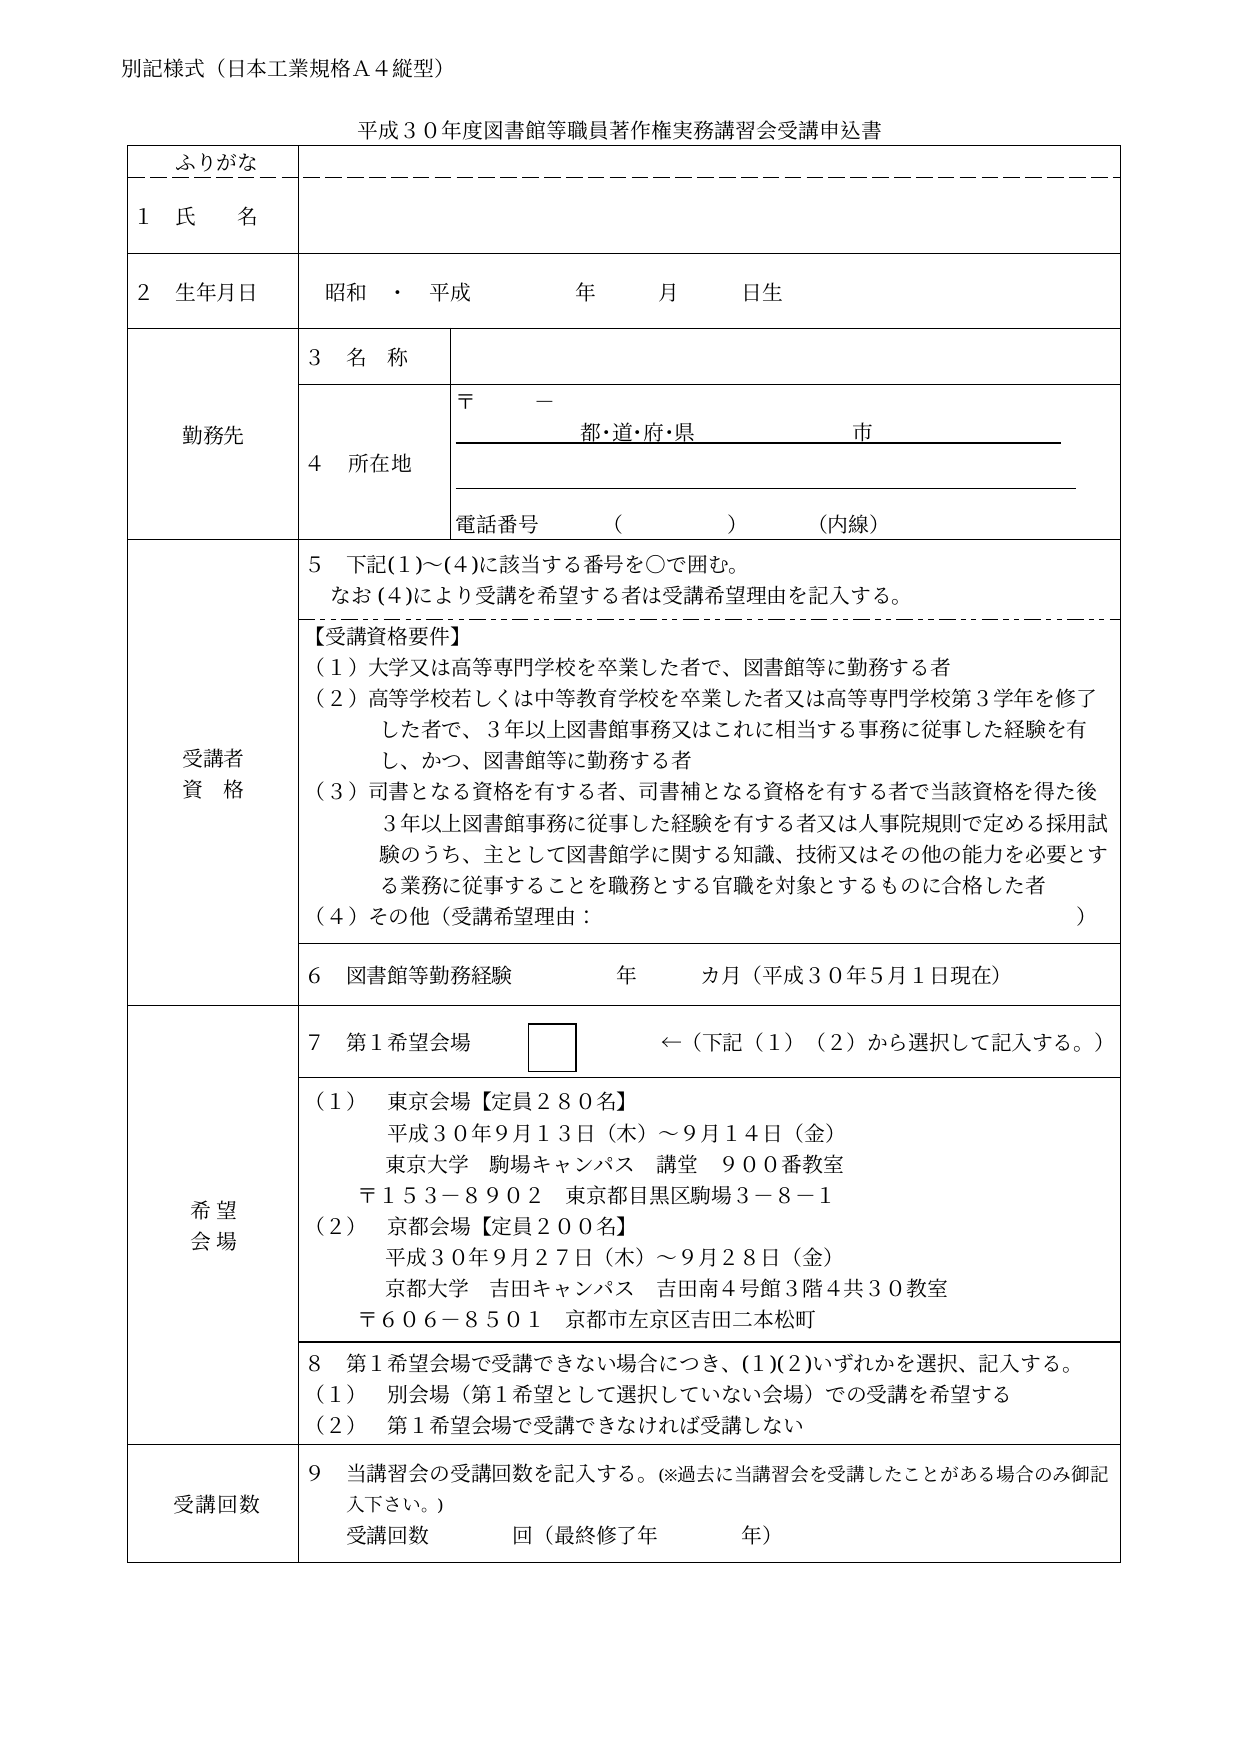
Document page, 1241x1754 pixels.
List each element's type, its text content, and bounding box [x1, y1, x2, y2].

table_cell ←（下記（１）（２）から選択して記入する。） [492, 1006, 1120, 1077]
text 別記様式（日本工業規格Ａ４縦型） [122, 52, 1118, 83]
table_cell ５ 下記(１)～(４)に該当する番号を○で囲む。 なお (４)により受講を希望する者は受講希望理由を記入する。 [299, 540, 1120, 618]
table_cell ３ 名 称 [299, 329, 450, 384]
table_cell （１） 東京会場【定員２８０名】 平成３０年９月１３日（木）～９月１４日（金） 東京大学 駒場キャンパス 講堂 ９００番教室 〒１５３－８９０２ 東京都目黒区駒場３－８－１ （２） 京都会場【定員２００名】 平成３０年９月２７日（木）～９月２８日（金） 京都大学 吉田キャンパス 吉田南４号館３階４共３０教室 〒６０６－８５０１ 京都市左京区吉田二本松町 [299, 1078, 1120, 1341]
table_cell 受講回数 [128, 1445, 298, 1562]
table_header ふりがな [128, 146, 298, 177]
text 平成３０年度図書館等職員著作権実務講習会受講申込書 [122, 114, 1118, 145]
table_cell 希 望 会 場 [128, 1006, 298, 1444]
table_header [299, 146, 1120, 177]
table_cell １ 氏 名 [128, 177, 298, 253]
table_cell ２ 生年月日 [128, 254, 298, 328]
table_cell ８ 第１希望会場で受講できない場合につき、(１)(２)いずれかを選択、記入する。 （１） 別会場（第１希望として選択していない会場）での受講を希望する （２） 第１希望会場で受講できなければ受講しない [299, 1343, 1120, 1444]
table_cell 受講者 資 格 [128, 540, 298, 1005]
table_cell 勤務先 [128, 329, 298, 539]
table_cell ９ 当講習会の受講回数を記入する。(※過去に当講習会を受講したことがある場合のみ御記入下さい。) 受講回数 回（最終修了年 年） [299, 1445, 1120, 1562]
table_cell [299, 177, 1120, 253]
table_cell ６ 図書館等勤務経験 年 カ月（平成３０年５月１日現在） [299, 944, 1120, 1005]
table_cell 【受講資格要件】 大学又は高等専門学校を卒業した者で、図書館等に勤務する者 高等学校若しくは中等教育学校を卒業した者又は高等専門学校第３学年を修了した者で、３年以上図書館事務又はこれに相当する事務に従事した経験を有し、かつ、図書館等に勤務する者 司書となる資格を有する者、司書補となる資格を有する者で当該資格を得た後３年以上図書館事務に従事した経験を有する者又は人事院規則で定める採用試験のうち、主として図書館学に関する知識、技術又はその他の能力を必要とする業務に従事することを職務とする官職を対象とするものに合格した者 その他（受講希望理由： ） [299, 619, 1120, 943]
table_cell ７ 第１希望会場 [299, 1006, 492, 1077]
table_cell 昭和 ・ 平成 年 月 日生 [299, 254, 1120, 328]
table_cell 〒 － 都･道･府･県 市 電話番号 （ ） （内線） [451, 385, 1120, 539]
table_cell [451, 329, 1120, 384]
table_cell ４ 所在地 [299, 385, 450, 539]
